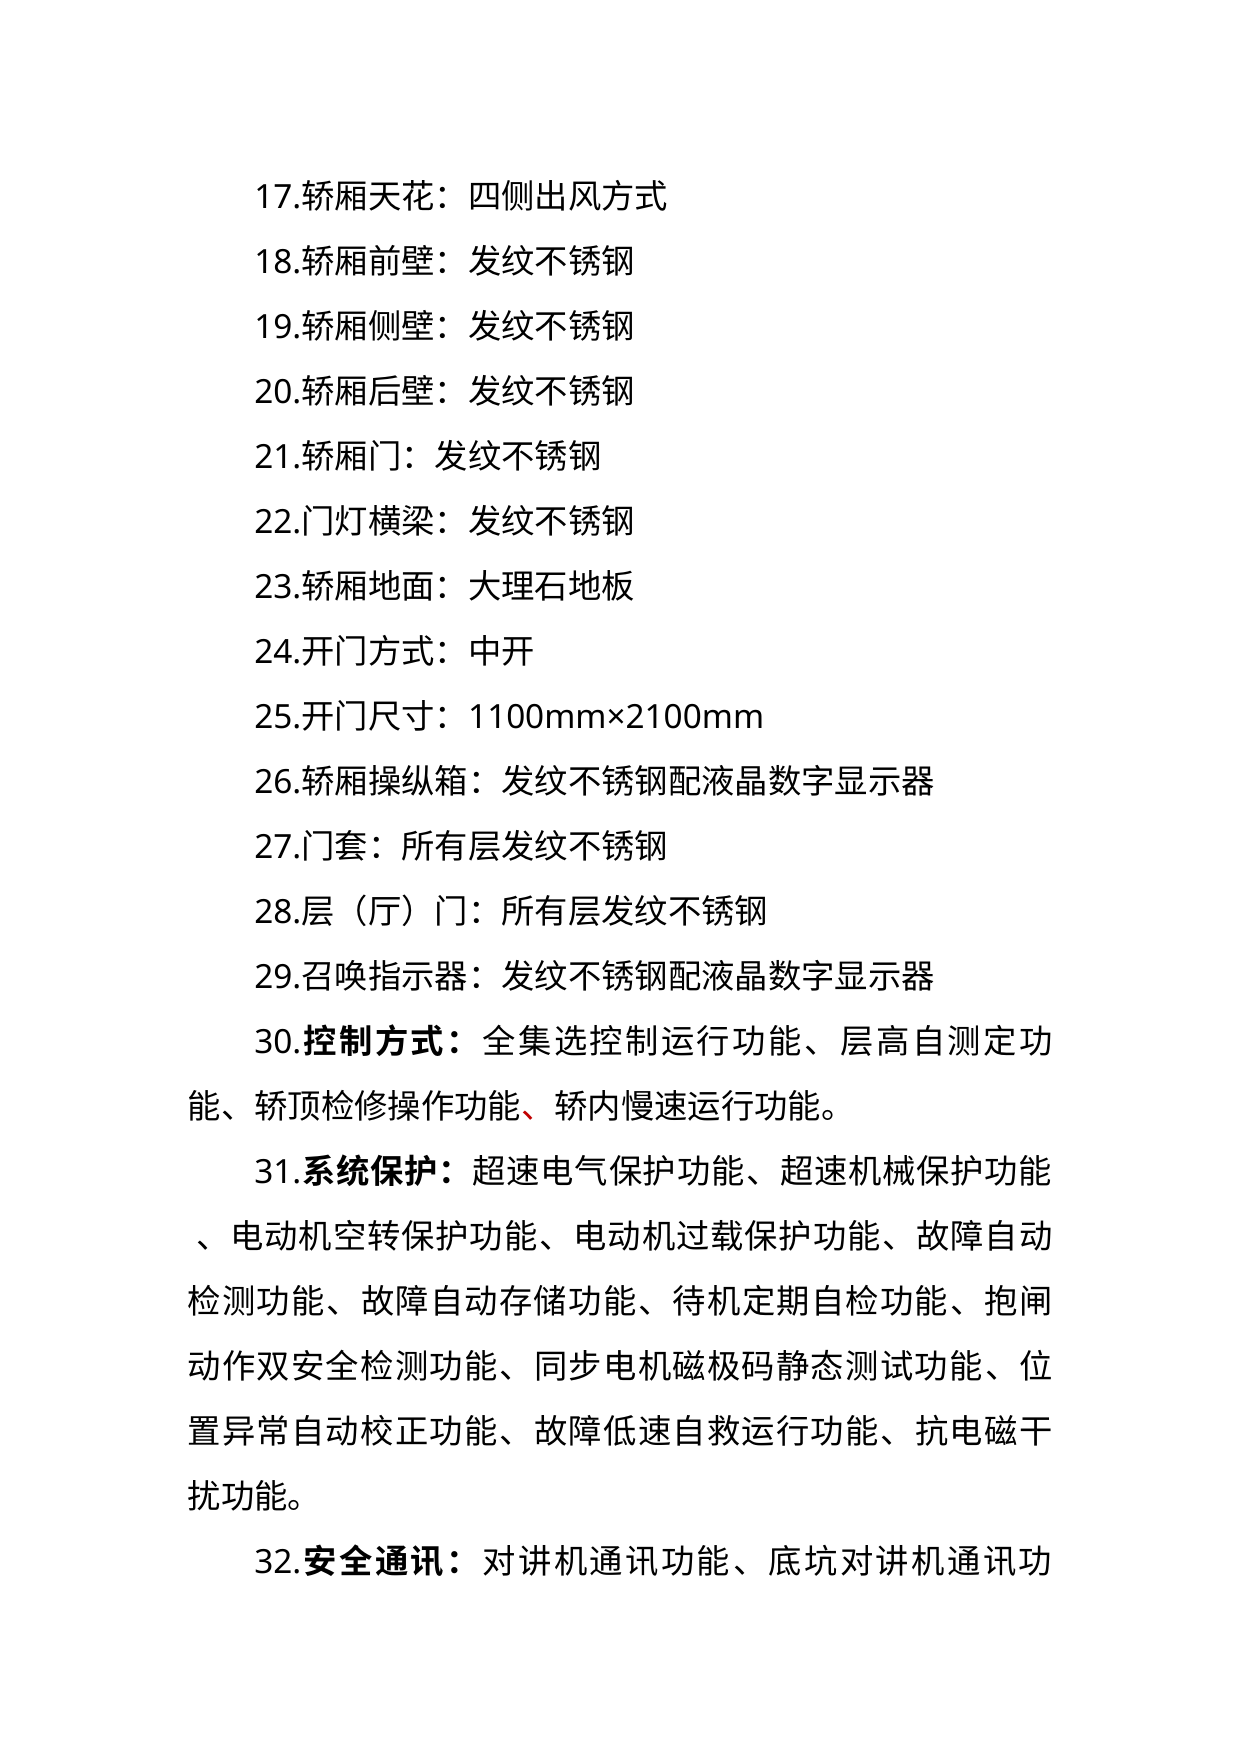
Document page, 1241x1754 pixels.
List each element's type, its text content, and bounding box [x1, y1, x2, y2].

list 20.轿厢后壁：发纹不锈钢 [187, 357, 1053, 422]
list 25.开门尺寸：1100mm×2100mm [187, 682, 1053, 747]
list 18.轿厢前壁：发纹不锈钢 [187, 227, 1053, 292]
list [187, 1527, 1053, 1592]
list 26.轿厢操纵箱：发纹不锈钢配液晶数字显示器 [187, 747, 1053, 812]
list 17.轿厢天花：四侧出风方式 [187, 162, 1053, 227]
list 29.召唤指示器：发纹不锈钢配液晶数字显示器 [187, 942, 1053, 1007]
list 30.控制方式：全集选控制运行功能、层高自测定功能、轿顶检修操作功能、轿内慢速运行功能。 [187, 1007, 1053, 1137]
list 24.开门方式：中开 [187, 617, 1053, 682]
list 28.层（厅）门：所有层发纹不锈钢 [187, 877, 1053, 942]
list 21.轿厢门：发纹不锈钢 [187, 422, 1053, 487]
list 22.门灯横梁：发纹不锈钢 [187, 487, 1053, 552]
list 23.轿厢地面：大理石地板 [187, 552, 1053, 617]
list 31.系统保护：超速电气保护功能、超速机械保护功能 、电动机空转保护功能、电动机过载保护功能、故障自动检测功能、故障自动存储功能、待机定期自检功能、抱闸动作双安全检测功能、同步电机磁极码静态测试功能、位置异常自动校正功能、故障低速自救运行功能、抗电磁干扰功能。 [187, 1137, 1053, 1527]
list 19.轿厢侧壁：发纹不锈钢 [187, 292, 1053, 357]
list 27.门套：所有层发纹不锈钢 [187, 812, 1053, 877]
